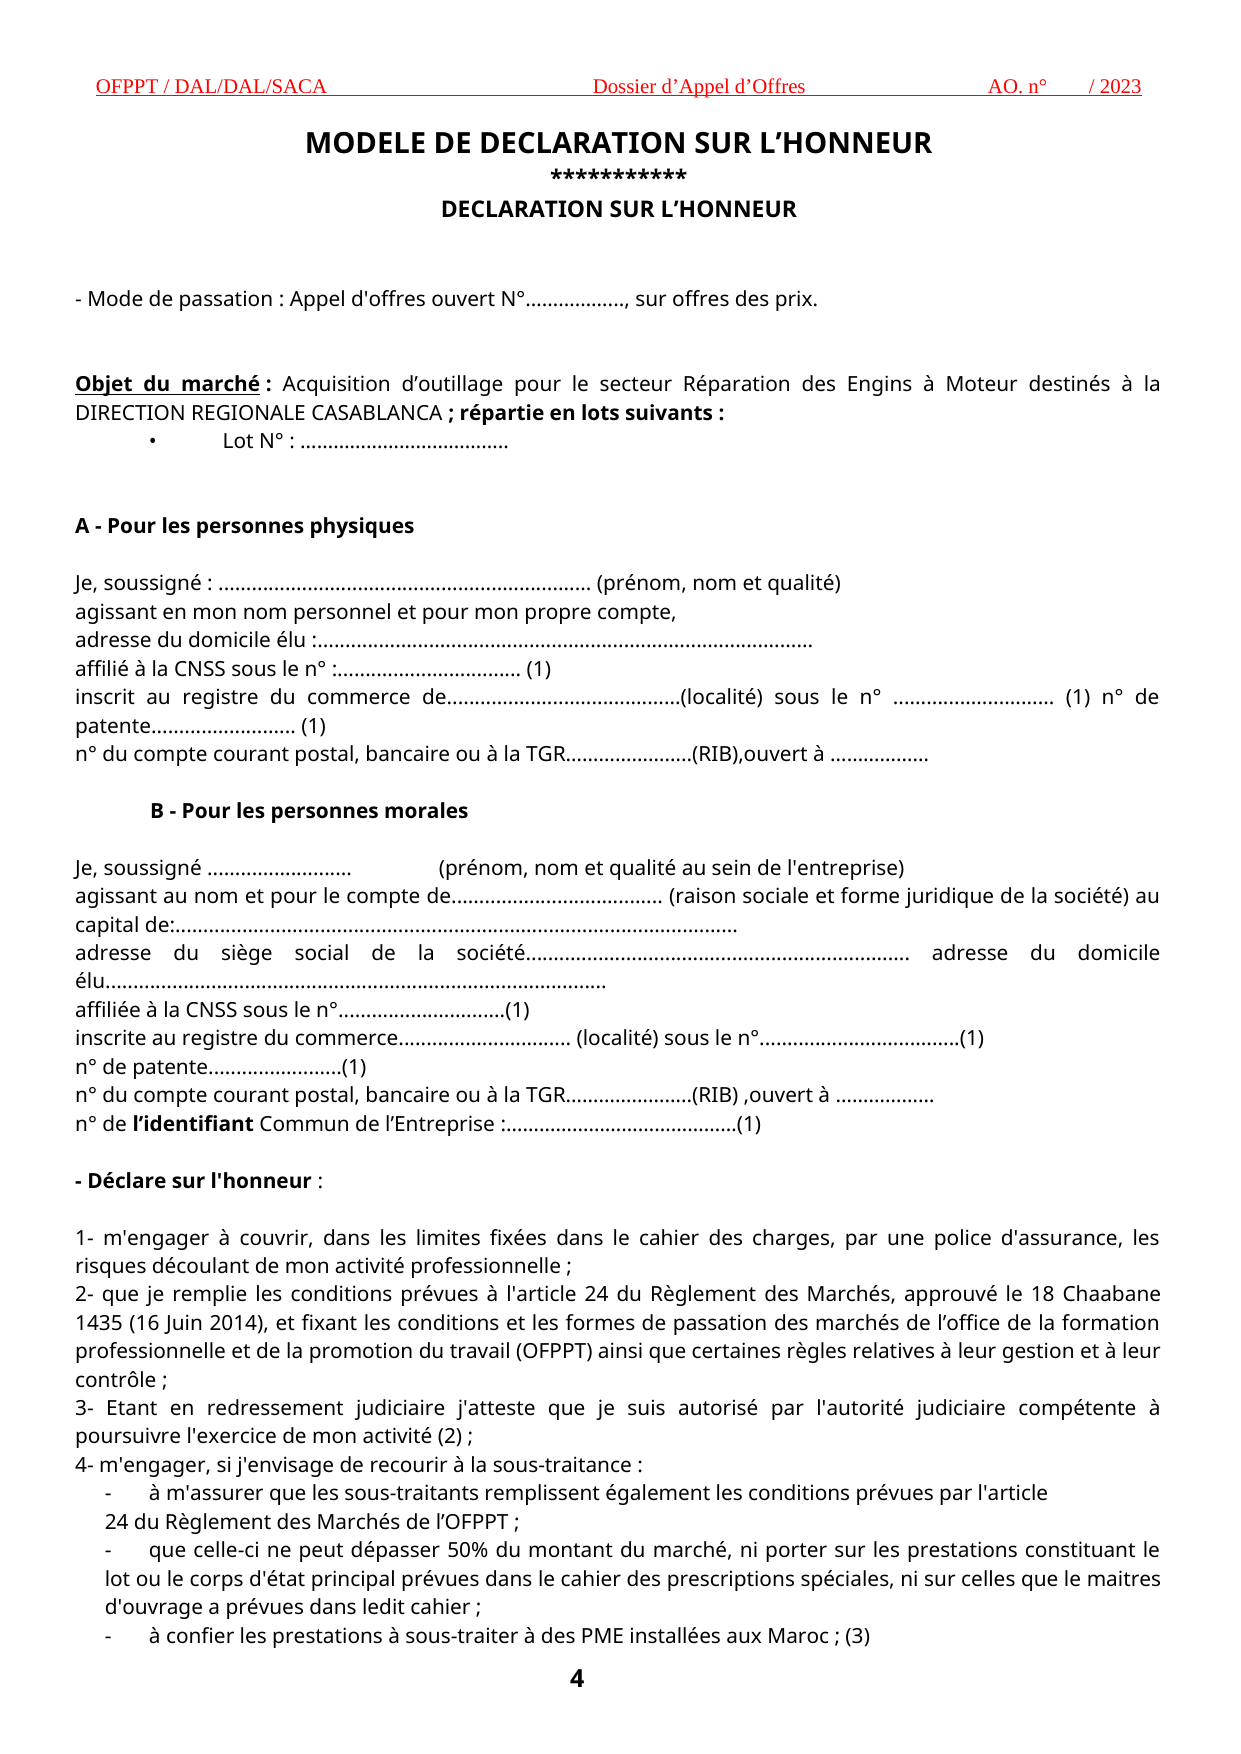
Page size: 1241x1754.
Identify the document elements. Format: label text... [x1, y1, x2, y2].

text inscrit au registre du commerce de..........................................(localité) sous le n° ............................. (1) n° de patente.......................... (1) [75, 682, 1162, 739]
text - Mode de passation : Appel d'offres ouvert N°……………..., sur offres des prix. [75, 284, 1162, 313]
text adresse du domicile élu :......................................................................................... [75, 625, 1162, 654]
list Objet du marché : Acquisition d’outillage pour le secteur Réparation des Engins à Moteur destinés à la DIRECTION REGIONALE CASABLANCA ; répartie en lots suivants : [75, 369, 1162, 426]
text agissant au nom et pour le compte de...................................... (raison sociale et forme juridique de la société) au capital de:..................................................................................................... [75, 881, 1162, 938]
text - Déclare sur l'honneur : [75, 1166, 1162, 1194]
text n° du compte courant postal, bancaire ou à la TGR…………………..(RIB),ouvert à ……………… [75, 739, 1162, 768]
text Je, soussigné .......................... (prénom, nom et qualité au sein de l'entreprise) [75, 853, 1162, 881]
text DECLARATION SUR L’HONNEUR [75, 193, 1162, 224]
text inscrite au registre du commerce............................... (localité) sous le n°....................................(1) [75, 1023, 1162, 1052]
text MODELE DE DECLARATION SUR L’HONNEUR [75, 122, 1162, 162]
text - que celle-ci ne peut dépasser 50% du montant du marché, ni porter sur les prestations constituant le lot ou le corps d'état principal prévues dans le cahier des prescriptions spéciales, ni sur celles que le maitres d'ouvrage a prévues dans ledit cahier ; [104, 1535, 1162, 1621]
text 1- m'engager à couvrir, dans les limites fixées dans le cahier des charges, par une police d'assurance, les risques découlant de mon activité professionnelle ; [75, 1223, 1162, 1279]
text affiliée à la CNSS sous le n°..............................(1) [75, 995, 1162, 1023]
text *********** [75, 162, 1162, 193]
text n° de l’identifiant Commun de l’Entreprise :……………………………………(1) [75, 1109, 1162, 1137]
text - à m'assurer que les sous-traitants remplissent également les conditions prévues par l'article [104, 1478, 1162, 1507]
text 3- Etant en redressement judiciaire j'atteste que je suis autorisé par l'autorité judiciaire compétente à poursuivre l'exercice de mon activité (2) ; [75, 1393, 1162, 1450]
text 2- que je remplie les conditions prévues à l'article 24 du Règlement des Marchés, approuvé le 18 Chaabane 1435 (16 Juin 2014), et fixant les conditions et les formes de passation des marchés de l’office de la formation professionnelle et de la promotion du travail (OFPPT) ainsi que certaines règles relatives à leur gestion et à leur contrôle ; [75, 1279, 1162, 1393]
text B - Pour les personnes morales [150, 796, 1162, 824]
text Je, soussigné : ................................................................... (prénom, nom et qualité) [75, 568, 1162, 597]
text A - Pour les personnes physiques [75, 512, 1162, 540]
text 24 du Règlement des Marchés de l’OFPPT ; [104, 1507, 1162, 1535]
text n° de patente........................(1) [75, 1052, 1162, 1080]
text adresse du siège social de la société..................................................................... adresse du domicile élu.......................................................................................... [75, 938, 1162, 995]
text agissant en mon nom personnel et pour mon propre compte, [75, 597, 1162, 625]
text affilié à la CNSS sous le n° :................................. (1) [75, 654, 1162, 682]
text - à confier les prestations à sous-traiter à des PME installées aux Maroc ; (3) [104, 1621, 1162, 1649]
text 4- m'engager, si j'envisage de recourir à la sous-traitance : [75, 1450, 1162, 1478]
list • Lot N° : ……………………………….. [75, 426, 1162, 455]
text n° du compte courant postal, bancaire ou à la TGR…………………..(RIB) ,ouvert à ……………… [75, 1080, 1162, 1109]
